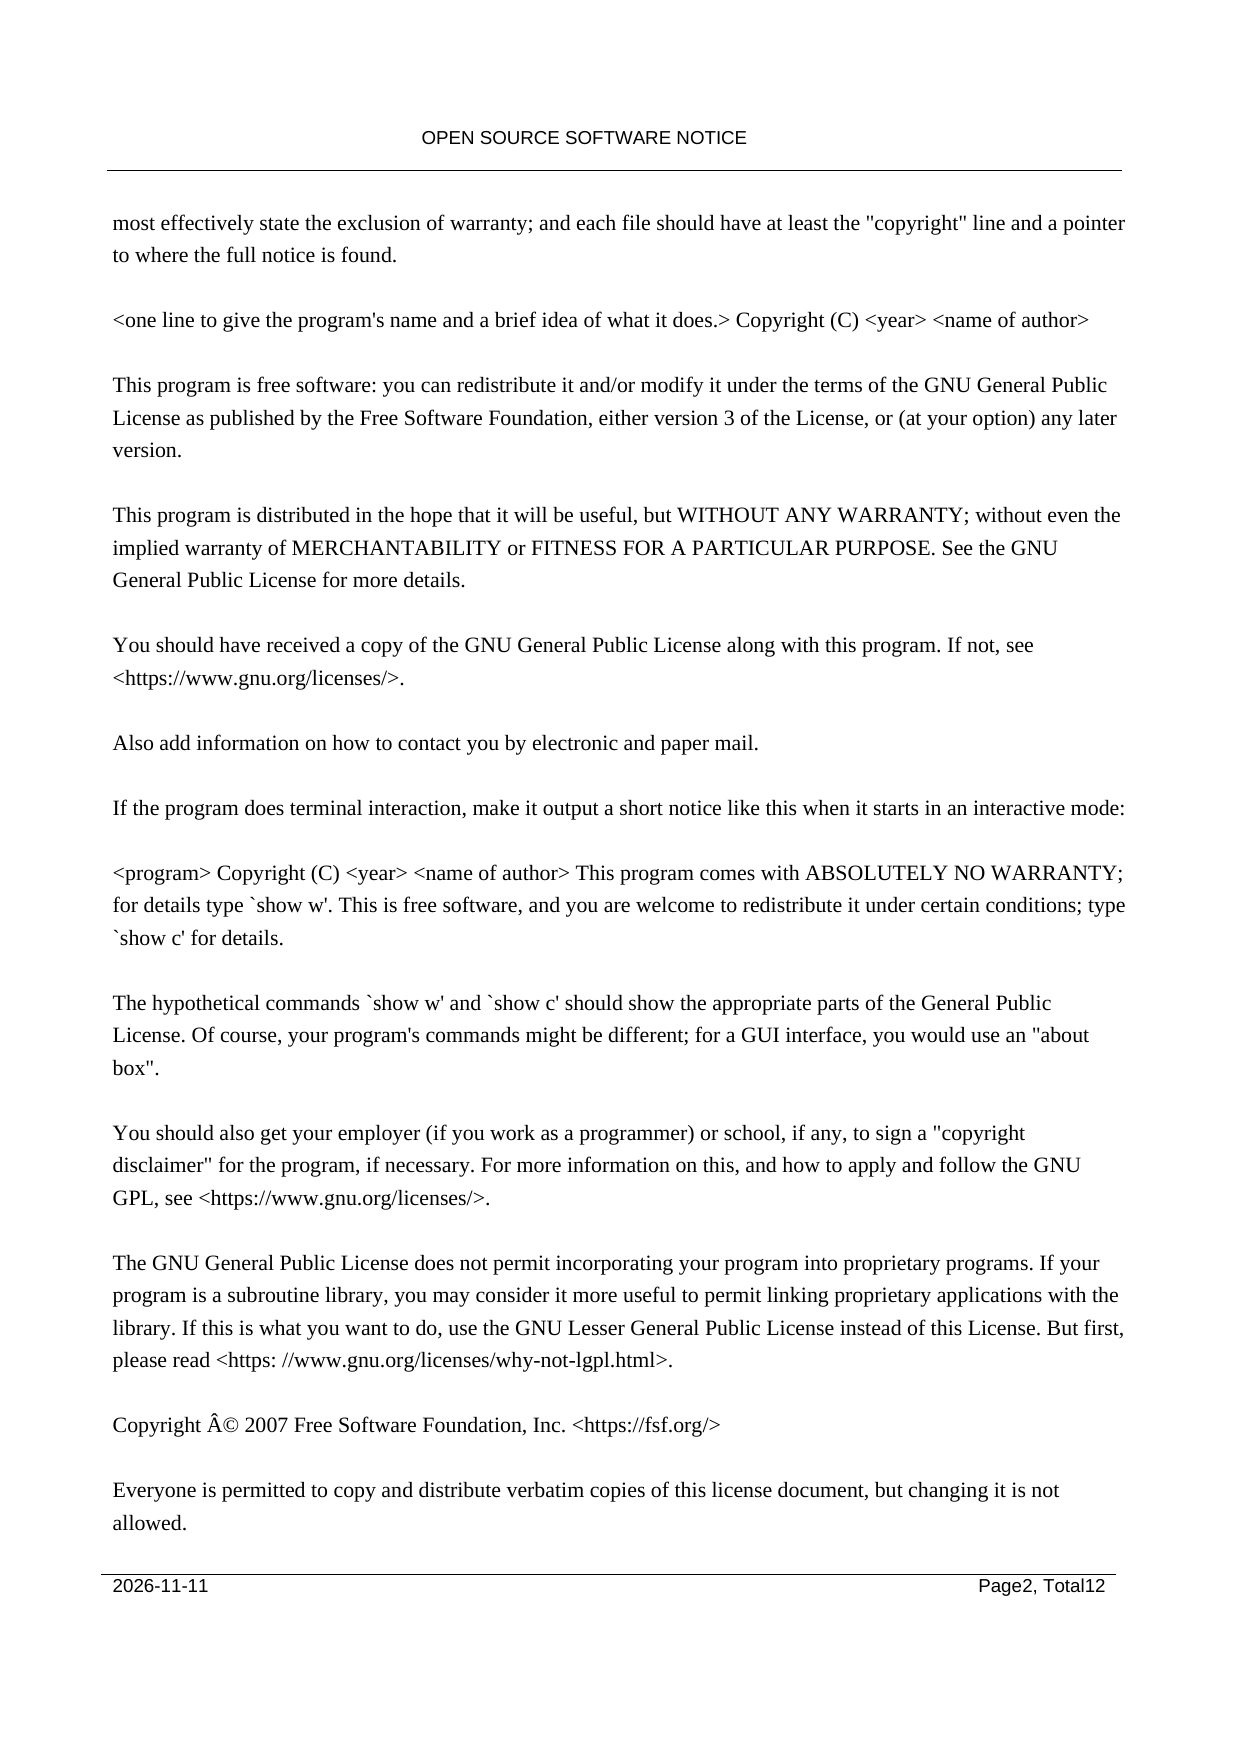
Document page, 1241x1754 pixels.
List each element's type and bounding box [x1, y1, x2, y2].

text [112, 206, 1128, 1539]
